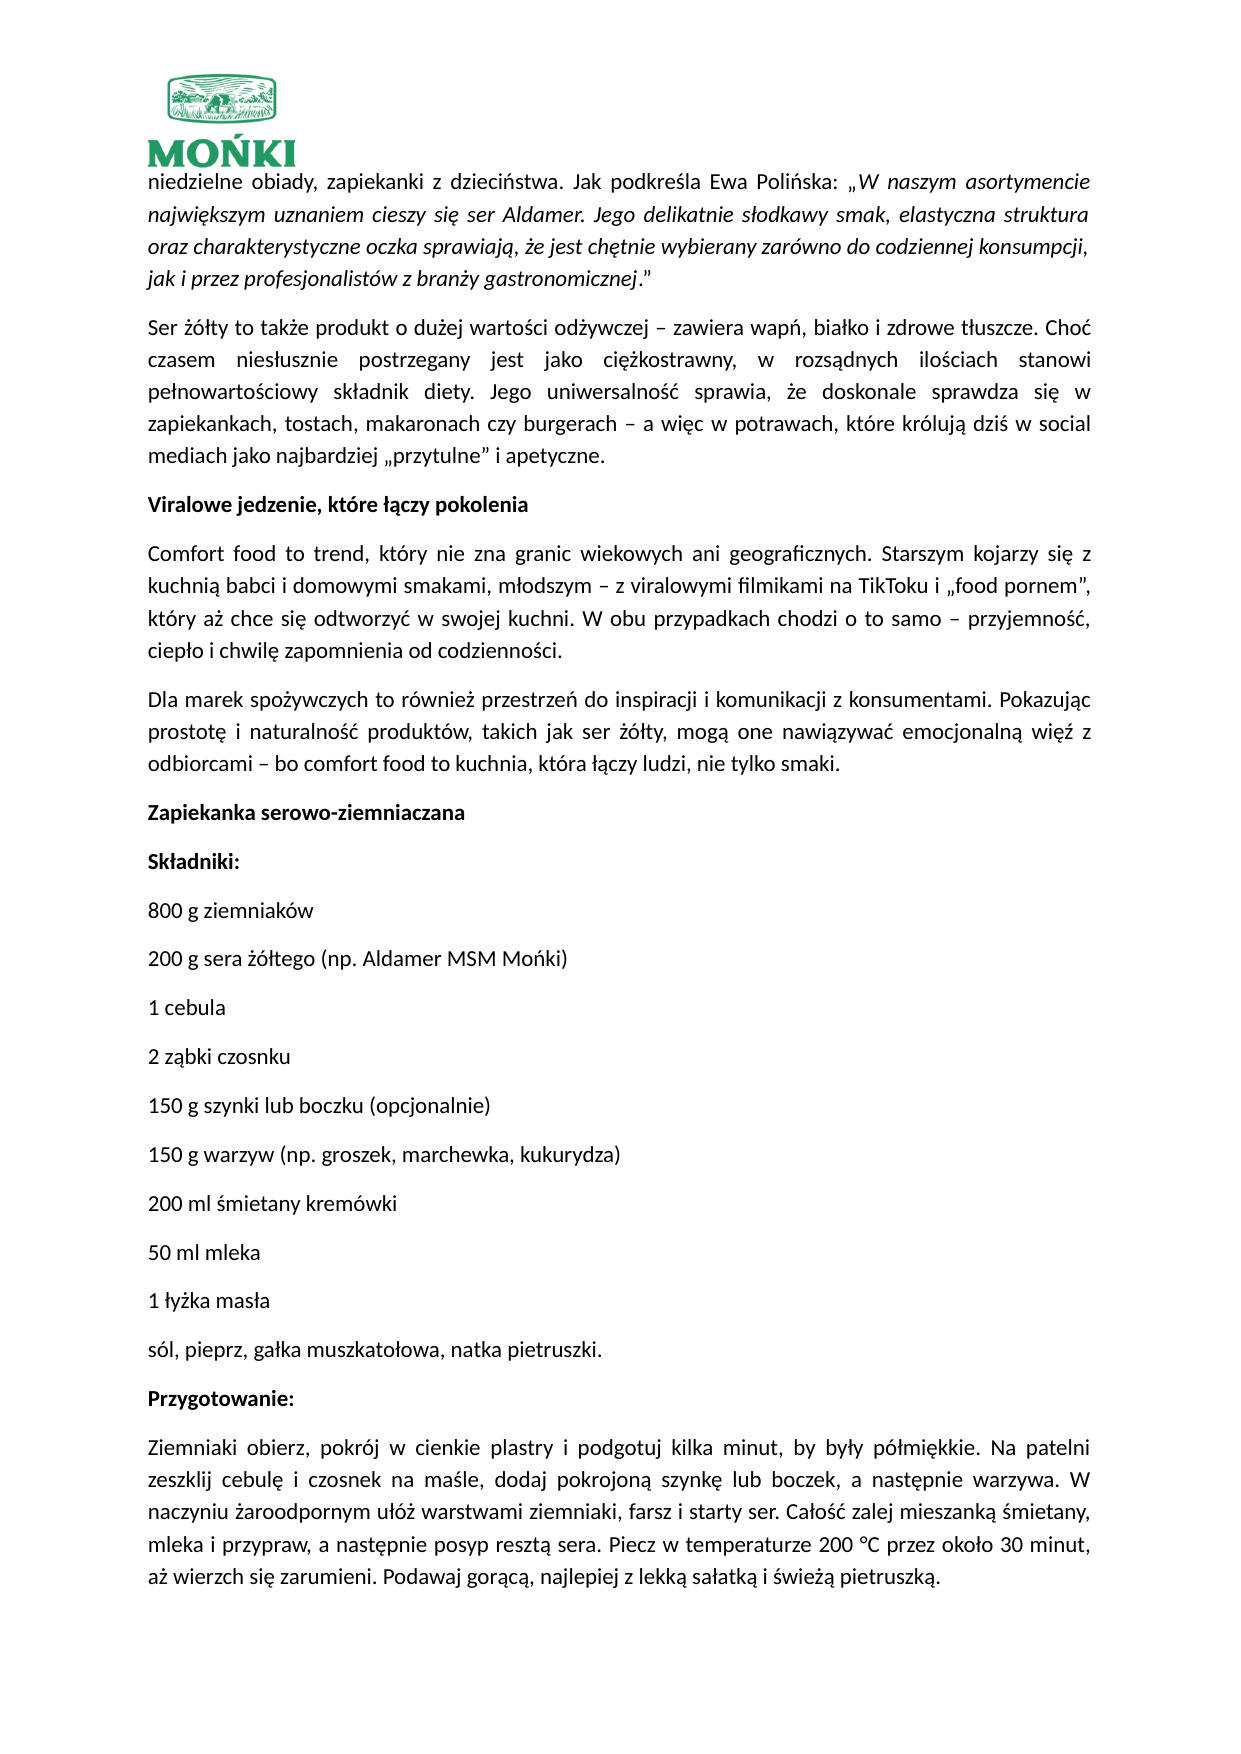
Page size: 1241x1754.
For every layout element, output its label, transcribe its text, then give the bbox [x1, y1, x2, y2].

text sól, pieprz, gałka muszkatołowa, natka pietruszki. [148, 1335, 1093, 1363]
text 1 cebula [148, 993, 1093, 1021]
text Ser żółty to także produkt o dużej wartości odżywczej – zawiera wapń, białko i zdrowe tłuszcze. Choć czasem niesłusznie postrzegany jest jako ciężkostrawny, w rozsądnych ilościach stanowi pełnowartościowy składnik diety. Jego uniwersalność sprawia, że doskonale sprawdza się w zapiekankach, tostach, makaronach czy burgerach – a więc w potrawach, które królują dziś w social mediach jako najbardziej „przytulne” i apetyczne. [148, 313, 1093, 470]
text 150 g szynki lub boczku (opcjonalnie) [148, 1091, 1093, 1119]
text Dla marek spożywczych to również przestrzeń do inspiracji i komunikacji z konsumentami. Pokazując prostotę i naturalność produktów, takich jak ser żółty, mogą one nawiązywać emocjonalną więź z odbiorcami – bo comfort food to kuchnia, która łączy ludzi, nie tylko smaki. [148, 685, 1093, 777]
text 2 ząbki czosnku [148, 1042, 1093, 1070]
picture [147, 73, 296, 168]
text 200 g sera żółtego (np. Aldamer MSM Mońki) [148, 944, 1093, 973]
text 50 ml mleka [148, 1238, 1093, 1266]
text 800 g ziemniaków [148, 896, 1093, 924]
text Viralowe jedzenie, które łączy pokolenia [148, 491, 1093, 518]
text Składniki: [148, 847, 1093, 875]
text 1 łyżka masła [148, 1287, 1093, 1314]
text Comfort food to trend, który nie zna granic wiekowych ani geograficznych. Starszym kojarzy się z kuchnią babci i domowymi smakami, młodszym – z viralowymi filmikami na TikToku i „food pornem”, który aż chce się odtworzyć w swojej kuchni. W obu przypadkach chodzi o to samo – przyjemność, ciepło i chwilę zapomnienia od codzienności. [148, 539, 1093, 664]
text 150 g warzyw (np. groszek, marchewka, kukurydza) [148, 1140, 1093, 1168]
text Zapiekanka serowo-ziemniaczana [148, 798, 1093, 826]
text Ziemniaki obierz, pokrój w cienkie plastry i podgotuj kilka minut, by były półmiękkie. Na patelni zeszklij cebulę i czosnek na maśle, dodaj pokrojoną szynkę lub boczek, a następnie warzywa. W naczyniu żaroodpornym ułóż warstwami ziemniaki, farsz i starty ser. Całość zalej mieszanką śmietany, mleka i przypraw, a następnie posyp resztą sera. Piecz w temperaturze 200 °C przez około 30 minut, aż wierzch się zarumieni. Podawaj gorącą, najlepiej z lekką sałatką i świeżą pietruszką. [148, 1433, 1093, 1590]
text 200 ml śmietany kremówki [148, 1189, 1093, 1217]
text Przygotowanie: [148, 1384, 1093, 1412]
